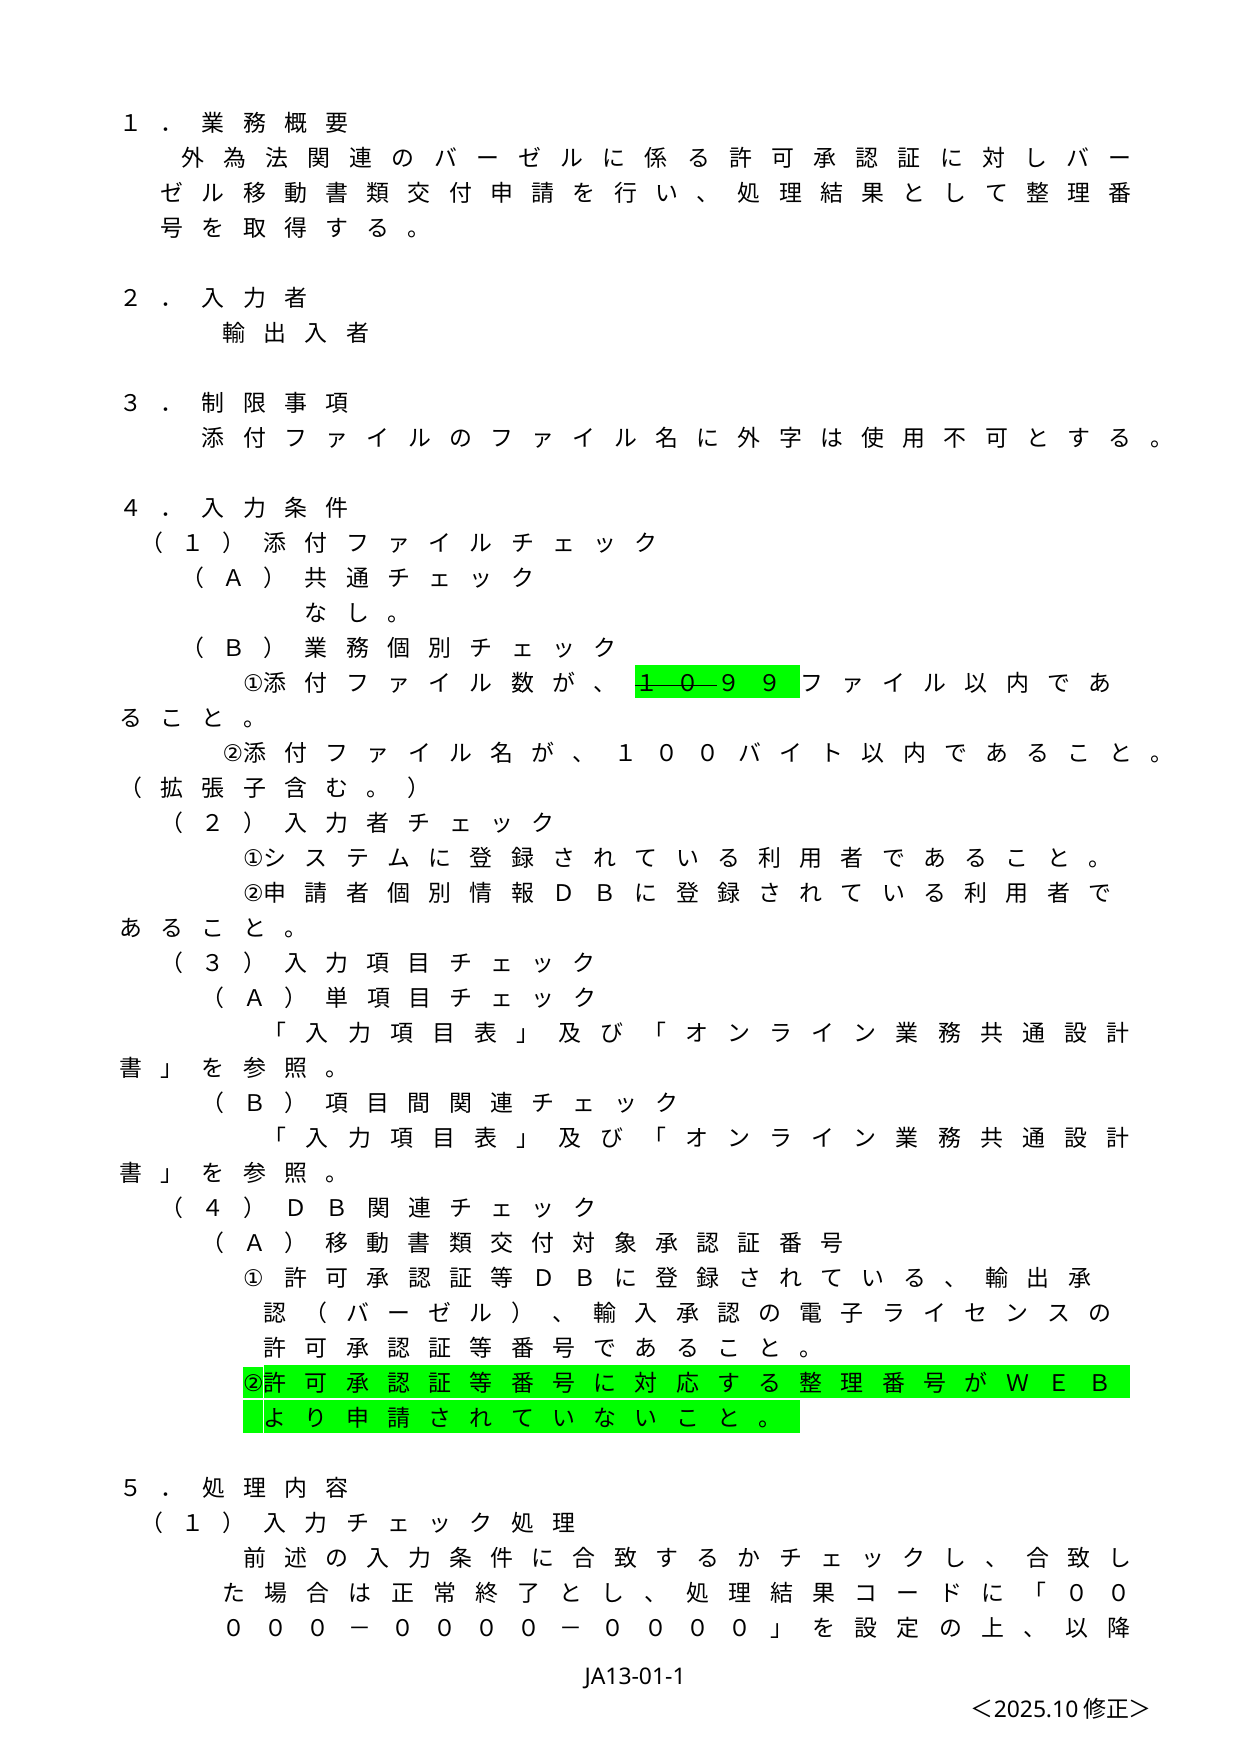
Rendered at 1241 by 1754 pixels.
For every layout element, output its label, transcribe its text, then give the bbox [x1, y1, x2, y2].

text （Ａ）単項目チェック [119, 979, 1150, 1014]
text （Ｂ）項目間関連チェック [119, 1084, 1150, 1119]
text ３．制限事項 [119, 384, 1150, 419]
text ②許可承認証等番号に対応する整理番号がＷＥＢより申請されていないこと。 [222, 1364, 1150, 1434]
text ②申請者個別情報ＤＢに登録されている利用者であること。 [119, 874, 1150, 944]
text （３）入力項目チェック [119, 944, 1150, 979]
text 「入力項目表」及び「オンライン業務共通設計書」を参照。 [119, 1119, 1150, 1189]
text ４．入力条件 [119, 489, 1150, 524]
text 輸出入者 [163, 314, 1150, 349]
text （Ａ）共通チェック [119, 559, 1150, 594]
text 添付ファイルのファイル名に外字は使用不可とする。 [119, 419, 1150, 454]
text ①許可承認証等ＤＢに登録されている、輸出承認（バーゼル）、輸入承認の電子ライセンスの許可承認証等番号であること。 [222, 1259, 1150, 1364]
text （Ａ）移動書類交付対象承認証番号 [119, 1224, 1150, 1259]
text なし。 [119, 594, 1150, 629]
text ①添付ファイル数が、１０９９ファイル以内であること。 [119, 664, 1150, 734]
text （４）ＤＢ関連チェック [119, 1189, 1150, 1224]
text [202, 1539, 1150, 1644]
text （Ｂ）業務個別チェック [119, 629, 1150, 664]
text 「入力項目表」及び「オンライン業務共通設計書」を参照。 [119, 1014, 1150, 1084]
text 外為法関連のバーゼルに係る許可承認証に対しバーゼル移動書類交付申請を行い、処理結果として整理番号を取得する。 [160, 139, 1150, 244]
text （２）入力者チェック [119, 804, 1150, 839]
text １．業務概要 [119, 104, 1150, 139]
text ２．入力者 [119, 279, 1150, 314]
text （１）添付ファイルチェック [119, 524, 1150, 559]
text ②添付ファイル名が、１００バイト以内であること。（拡張子含む。） [119, 734, 1150, 804]
text ５．処理内容 [119, 1469, 1150, 1504]
text （１）入力チェック処理 [119, 1504, 1150, 1539]
text ①システムに登録されている利用者であること。 [119, 839, 1150, 874]
